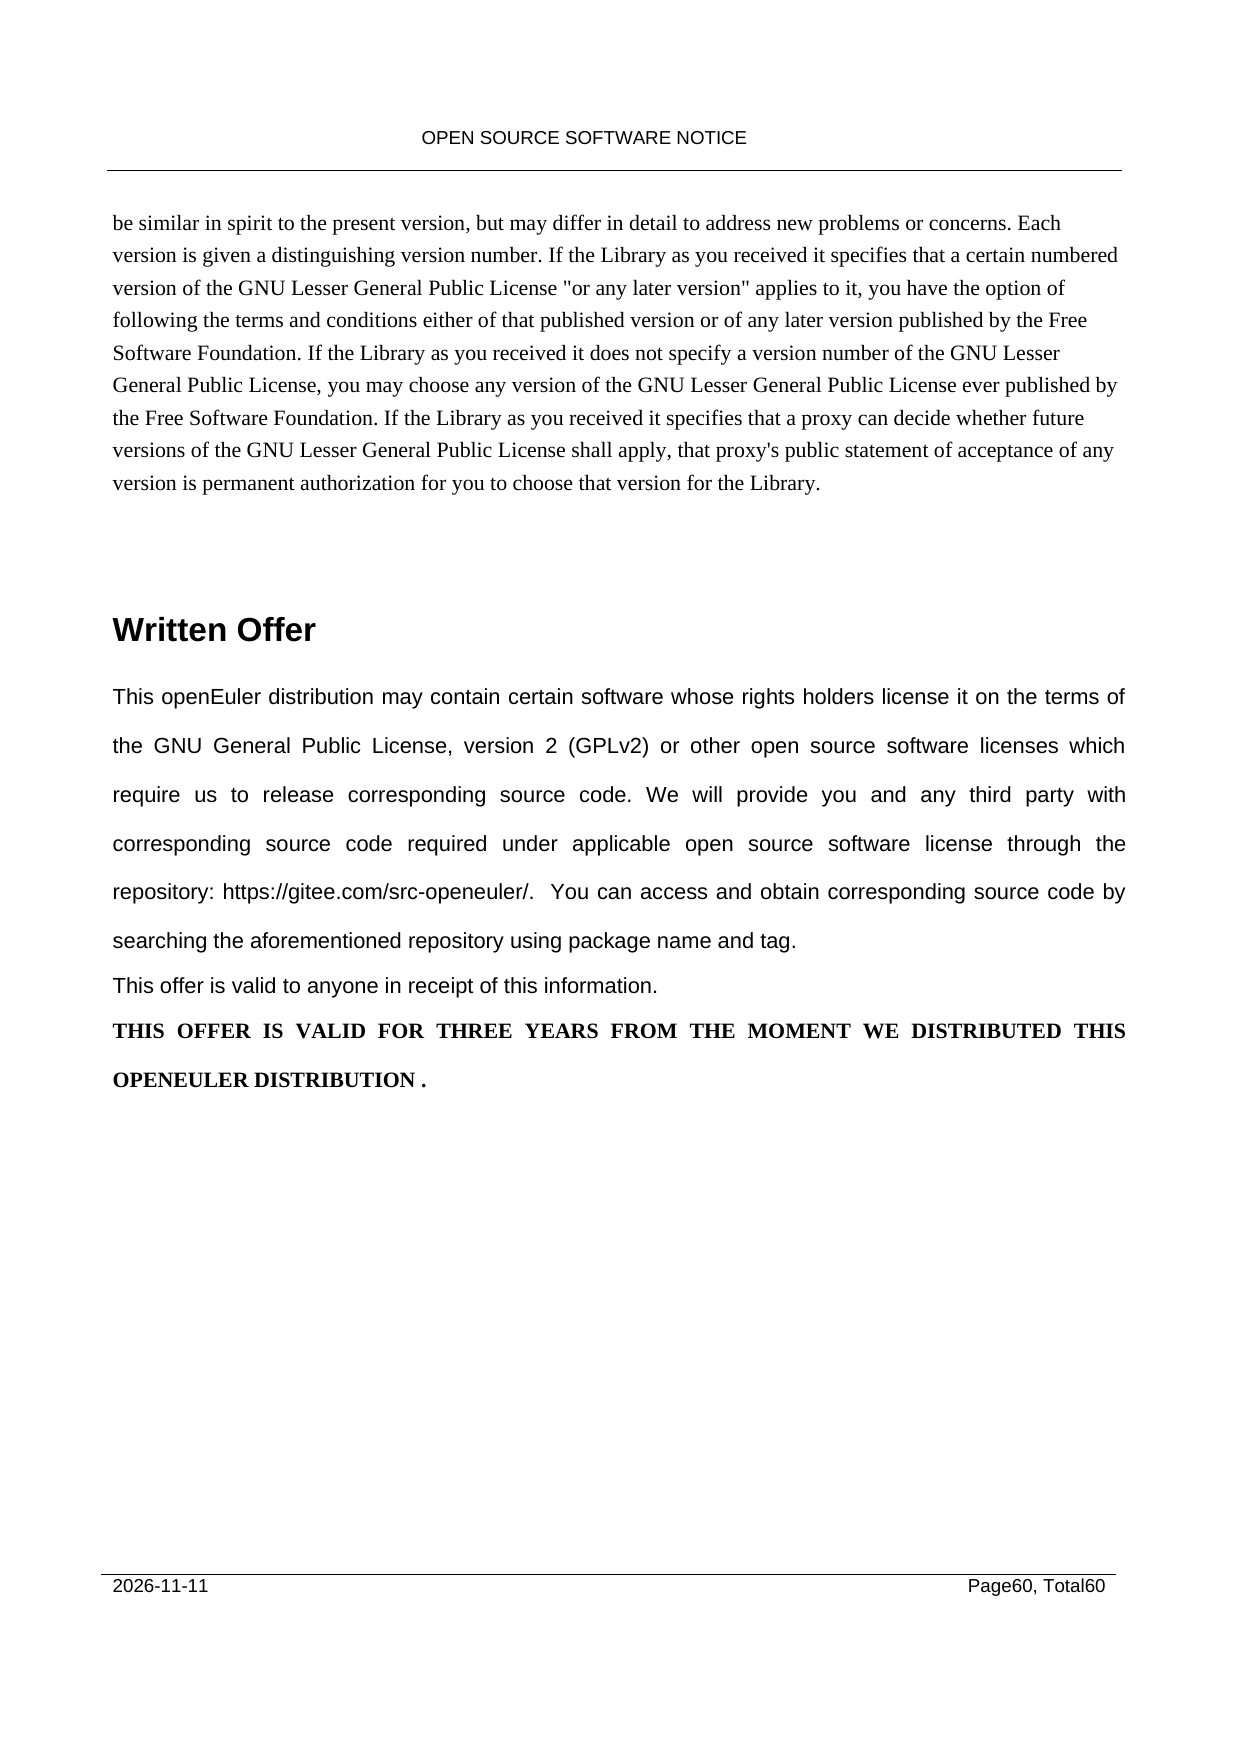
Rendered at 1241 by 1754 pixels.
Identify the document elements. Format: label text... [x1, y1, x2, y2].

text This offer is valid to anyone in receipt of this information. [112, 969, 1128, 1002]
text This openEuler distribution may contain certain software whose rights holders license it on the terms of the GNU General Public License, version 2 (GPLv2) or other open source software licenses which require us to release corresponding source code. We will provide you and any third party with corresponding source code required under applicable open source software license through the repository: https://gitee.com/src-openeuler/. You can access and obtain corresponding source code by searching the aforementioned repository using package name and tag. [112, 681, 1128, 957]
text THIS OFFER IS VALID FOR THREE YEARS FROM THE MOMENT WE DISTRIBUTED THIS OPENEULER DISTRIBUTION . [112, 1014, 1128, 1096]
text Written Offer [112, 596, 1128, 661]
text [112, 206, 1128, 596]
